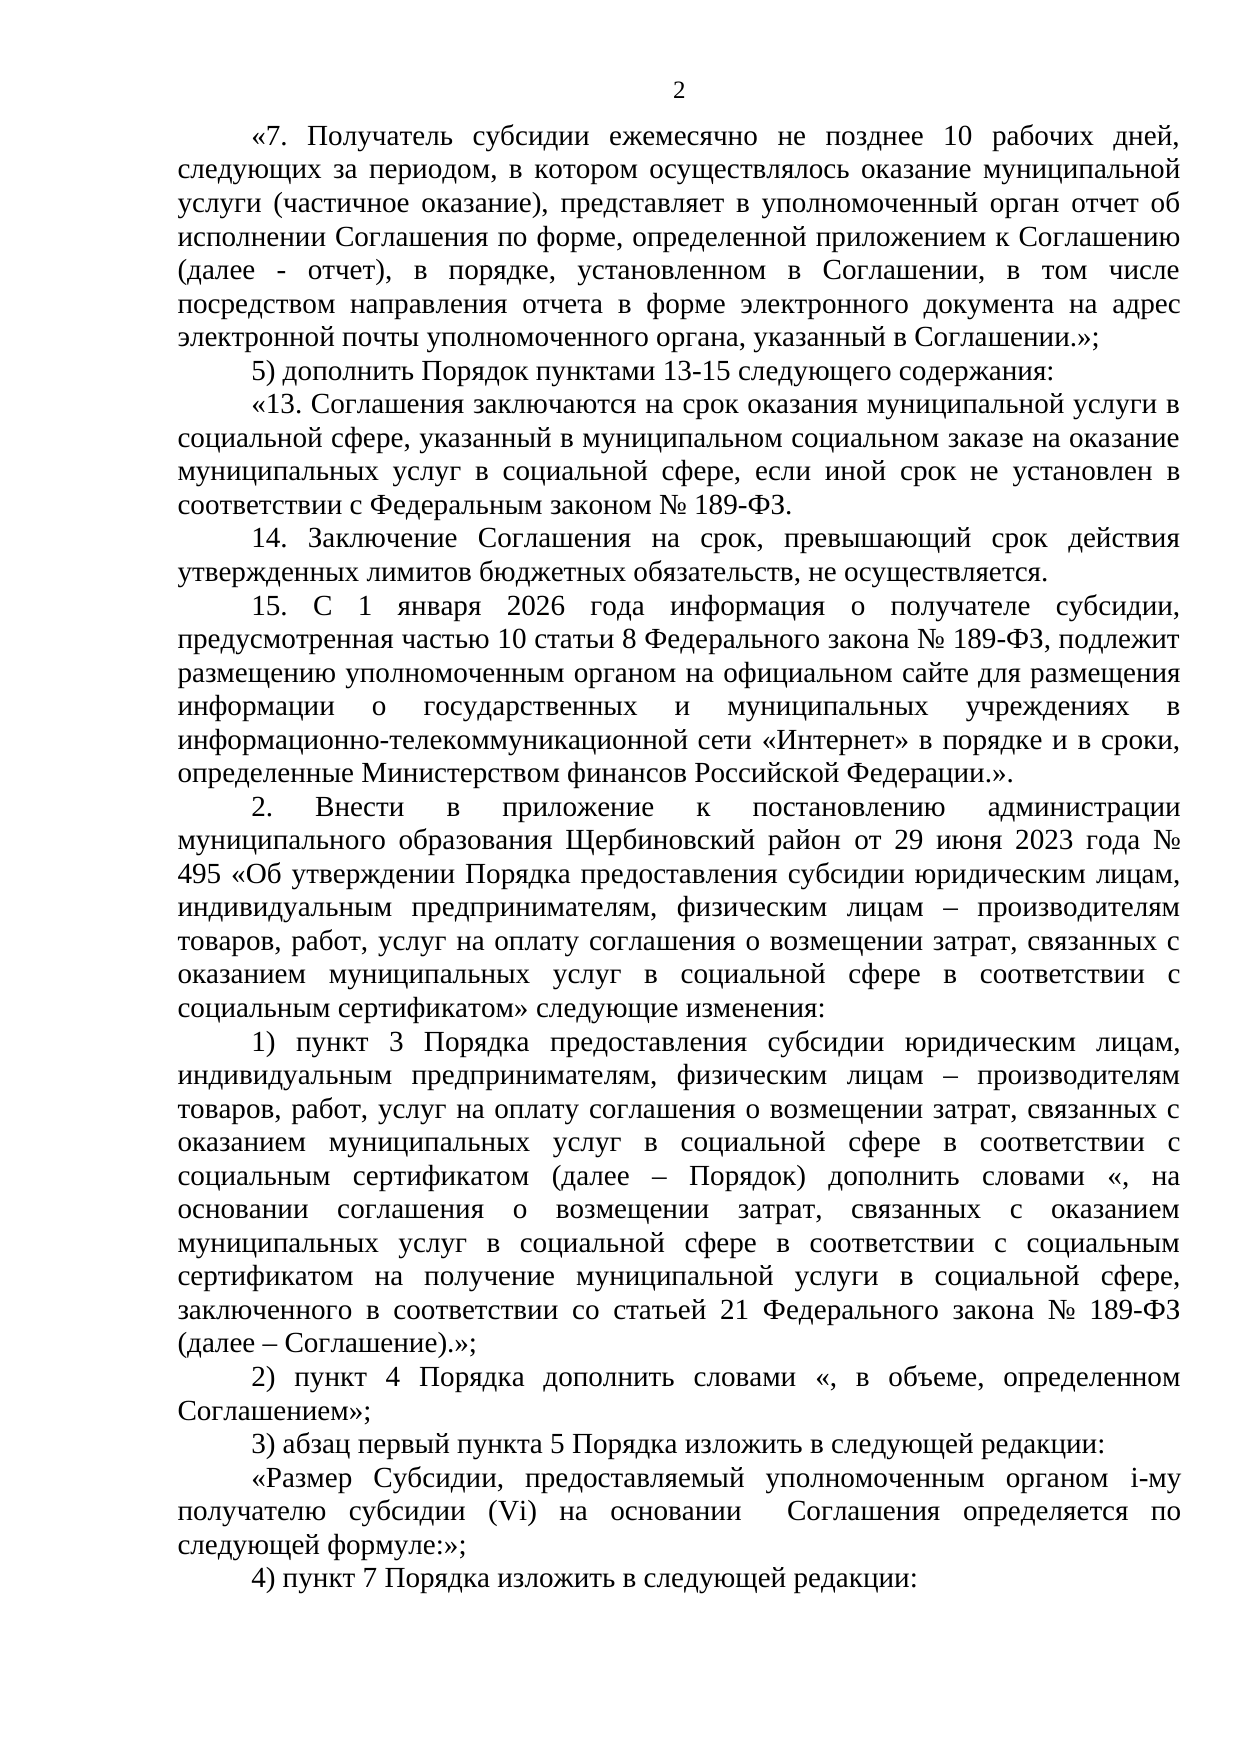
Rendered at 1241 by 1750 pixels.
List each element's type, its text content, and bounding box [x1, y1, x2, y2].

text 5) дополнить Порядок пунктами 13-15 следующего содержания: [177, 353, 1181, 386]
text 2. Внести в приложение к постановлению администрации муниципального образования Щербиновский район от 29 июня 2023 года № 495 «Об утверждении Порядка предоставления субсидии юридическим лицам, индивидуальным предпринимателям, физическим лицам – производителям товаров, работ, услуг на оплату соглашения о возмещении затрат, связанных с оказанием муниципальных услуг в социальной сфере в соответствии с социальным сертификатом» следующие изменения: [177, 789, 1181, 1024]
text 2) пункт 4 Порядка дополнить словами «, в объеме, определенном Соглашением»; [177, 1359, 1181, 1426]
text 3) абзац первый пункта 5 Порядка изложить в следующей редакции: [177, 1426, 1181, 1460]
text «Размер Субсидии, предоставляемый уполномоченным органом i-му получателю субсидии (Vi) на основании Соглашения определяется по следующей формуле:»; [177, 1460, 1181, 1560]
text 1) пункт 3 Порядка предоставления субсидии юридическим лицам, индивидуальным предпринимателям, физическим лицам – производителям товаров, работ, услуг на оплату соглашения о возмещении затрат, связанных с оказанием муниципальных услуг в социальной сфере в соответствии с социальным сертификатом (далее – Порядок) дополнить словами «, на основании соглашения о возмещении затрат, связанных с оказанием муниципальных услуг в социальной сфере в соответствии с социальным сертификатом на получение муниципальной услуги в социальной сфере, заключенного в соответствии со статьей 21 Федерального закона № 189-ФЗ (далее – Соглашение).»; [177, 1024, 1181, 1359]
text «13. Соглашения заключаются на срок оказания муниципальной услуги в социальной сфере, указанный в муниципальном социальном заказе на оказание муниципальных услуг в социальной сфере, если иной срок не установлен в соответствии с Федеральным законом № 189-ФЗ. [177, 386, 1181, 521]
text 4) пункт 7 Порядка изложить в следующей редакции: [177, 1560, 1181, 1594]
text «7. Получатель субсидии ежемесячно не позднее 10 рабочих дней, следующих за периодом, в котором осуществлялось оказание муниципальной услуги (частичное оказание), представляет в уполномоченный орган отчет об исполнении Соглашения по форме, определенной приложением к Соглашению (далее - отчет), в порядке, установленном в Соглашении, в том числе посредством направления отчета в форме электронного документа на адрес электронной почты уполномоченного органа, указанный в Соглашении.»; [177, 118, 1181, 353]
text 15. С 1 января 2026 года информация о получателе субсидии, предусмотренная частью 10 статьи 8 Федерального закона № 189-ФЗ, подлежит размещению уполномоченным органом на официальном сайте для размещения информации о государственных и муниципальных учреждениях в информационно-телекоммуникационной сети «Интернет» в порядке и в сроки, определенные Министерством финансов Российской Федерации.». [177, 588, 1181, 789]
text 14. Заключение Соглашения на срок, превышающий срок действия утвержденных лимитов бюджетных обязательств, не осуществляется. [177, 521, 1181, 588]
